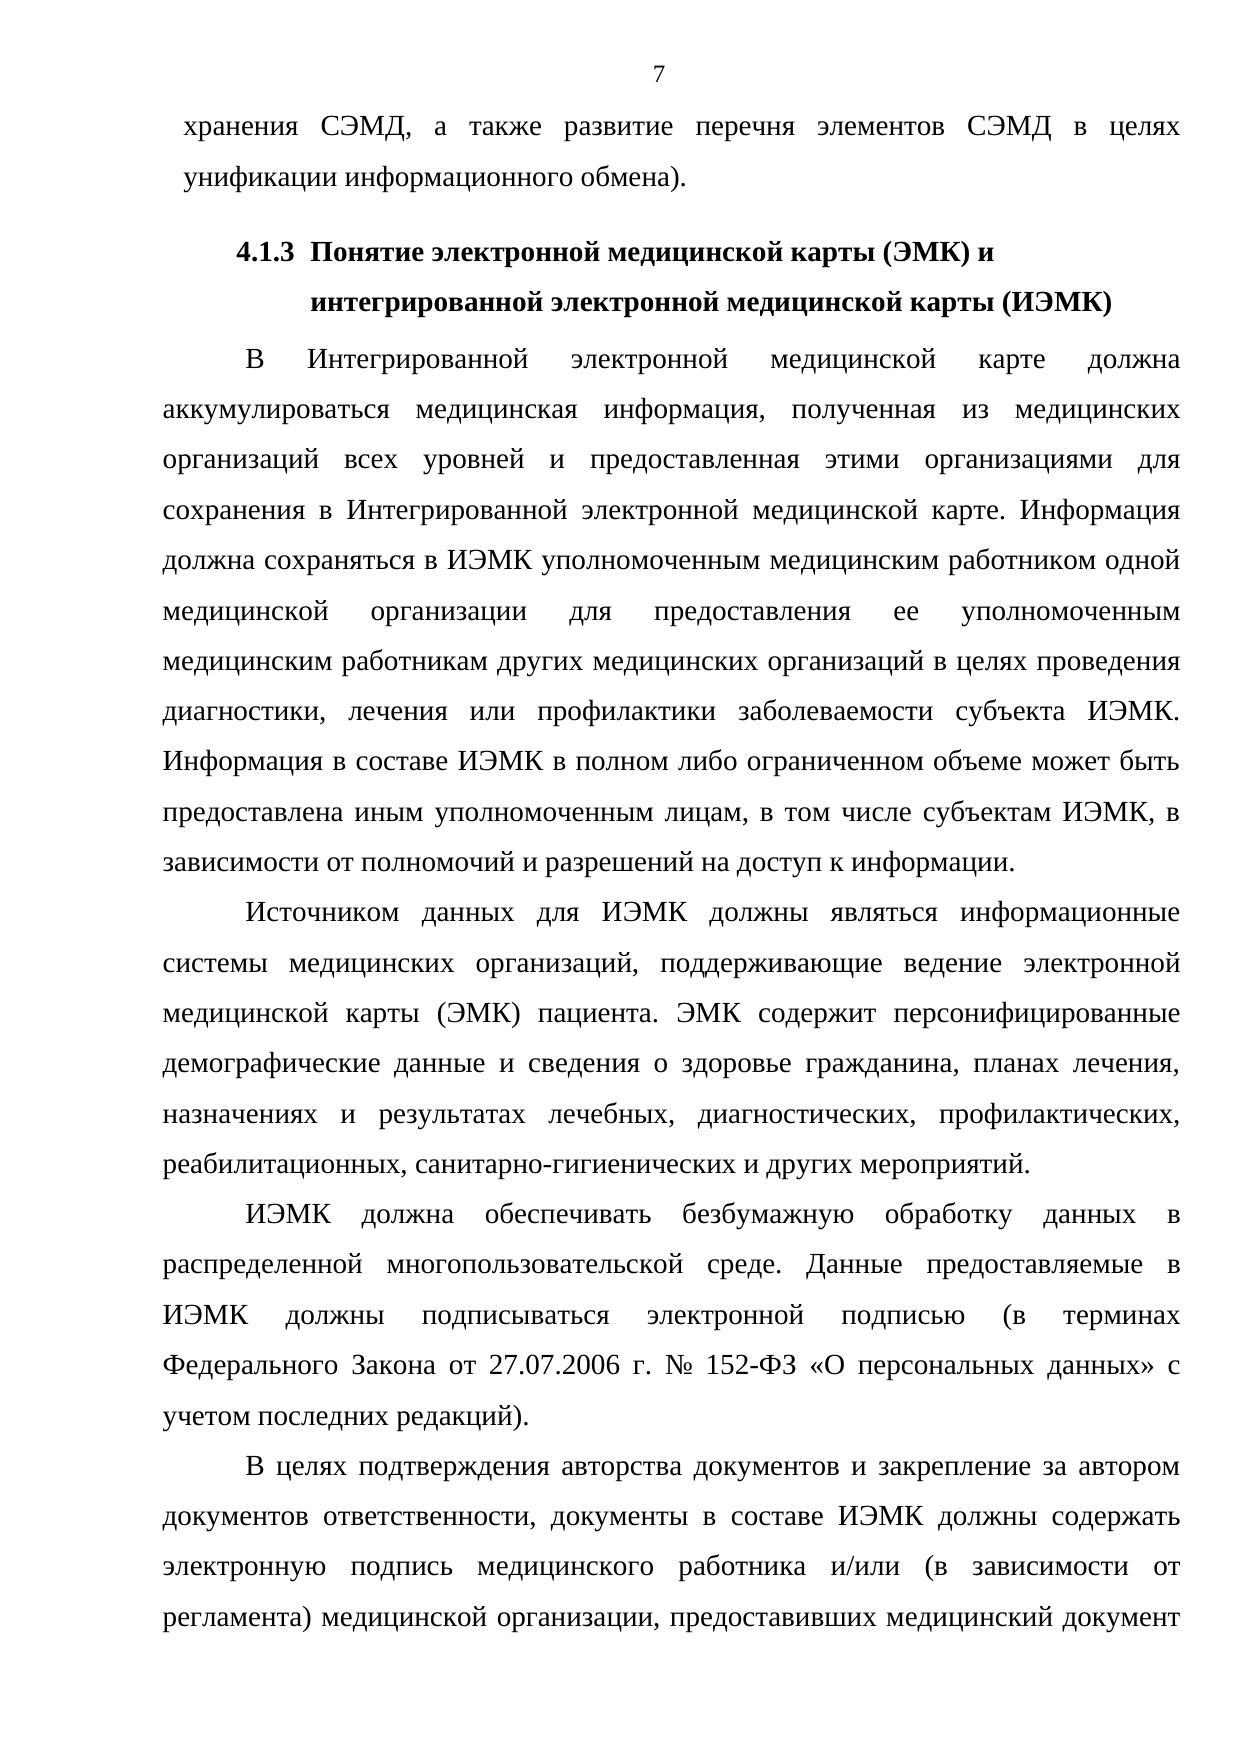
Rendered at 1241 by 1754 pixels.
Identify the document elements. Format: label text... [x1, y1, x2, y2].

text ИЭМК должна обеспечивать безбумажную обработку данных в распределенной многопользовательской среде. Данные предоставляемые в ИЭМК должны подписываться электронной подписью (в терминах Федерального Закона от 27.07.2006 г. № 152-ФЗ «О персональных данных» с учетом последних редакций). [162, 1196, 1181, 1431]
text Источником данных для ИЭМК должны являться информационные системы медицинских организаций, поддерживающие ведение электронной медицинской карты (ЭМК) пациента. ЭМК содержит персонифицированные демографические данные и сведения о здоровье гражданина, планах лечения, назначениях и результатах лечебных, диагностических, профилактических, реабилитационных, санитарно-гигиенических и других мероприятий. [162, 894, 1181, 1179]
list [183, 108, 1181, 192]
subtitle Понятие электронной медицинской карты (ЭМК) и интегрированной электронной медицинской карты (ИЭМК) [236, 234, 1181, 318]
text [162, 1448, 1181, 1632]
text В Интегрированной электронной медицинской карте должна аккумулироваться медицинская информация, полученная из медицинских организаций всех уровней и предоставленная этими организациями для сохранения в Интегрированной электронной медицинской карте. Информация должна сохраняться в ИЭМК уполномоченным медицинским работником одной медицинской организации для предоставления ее уполномоченным медицинским работникам других медицинских организаций в целях проведения диагностики, лечения или профилактики заболеваемости субъекта ИЭМК. Информация в составе ИЭМК в полном либо ограниченном объеме может быть предоставлена иным уполномоченным лицам, в том числе субъектам ИЭМК, в зависимости от полномочий и разрешений на доступ к информации. [162, 341, 1181, 878]
